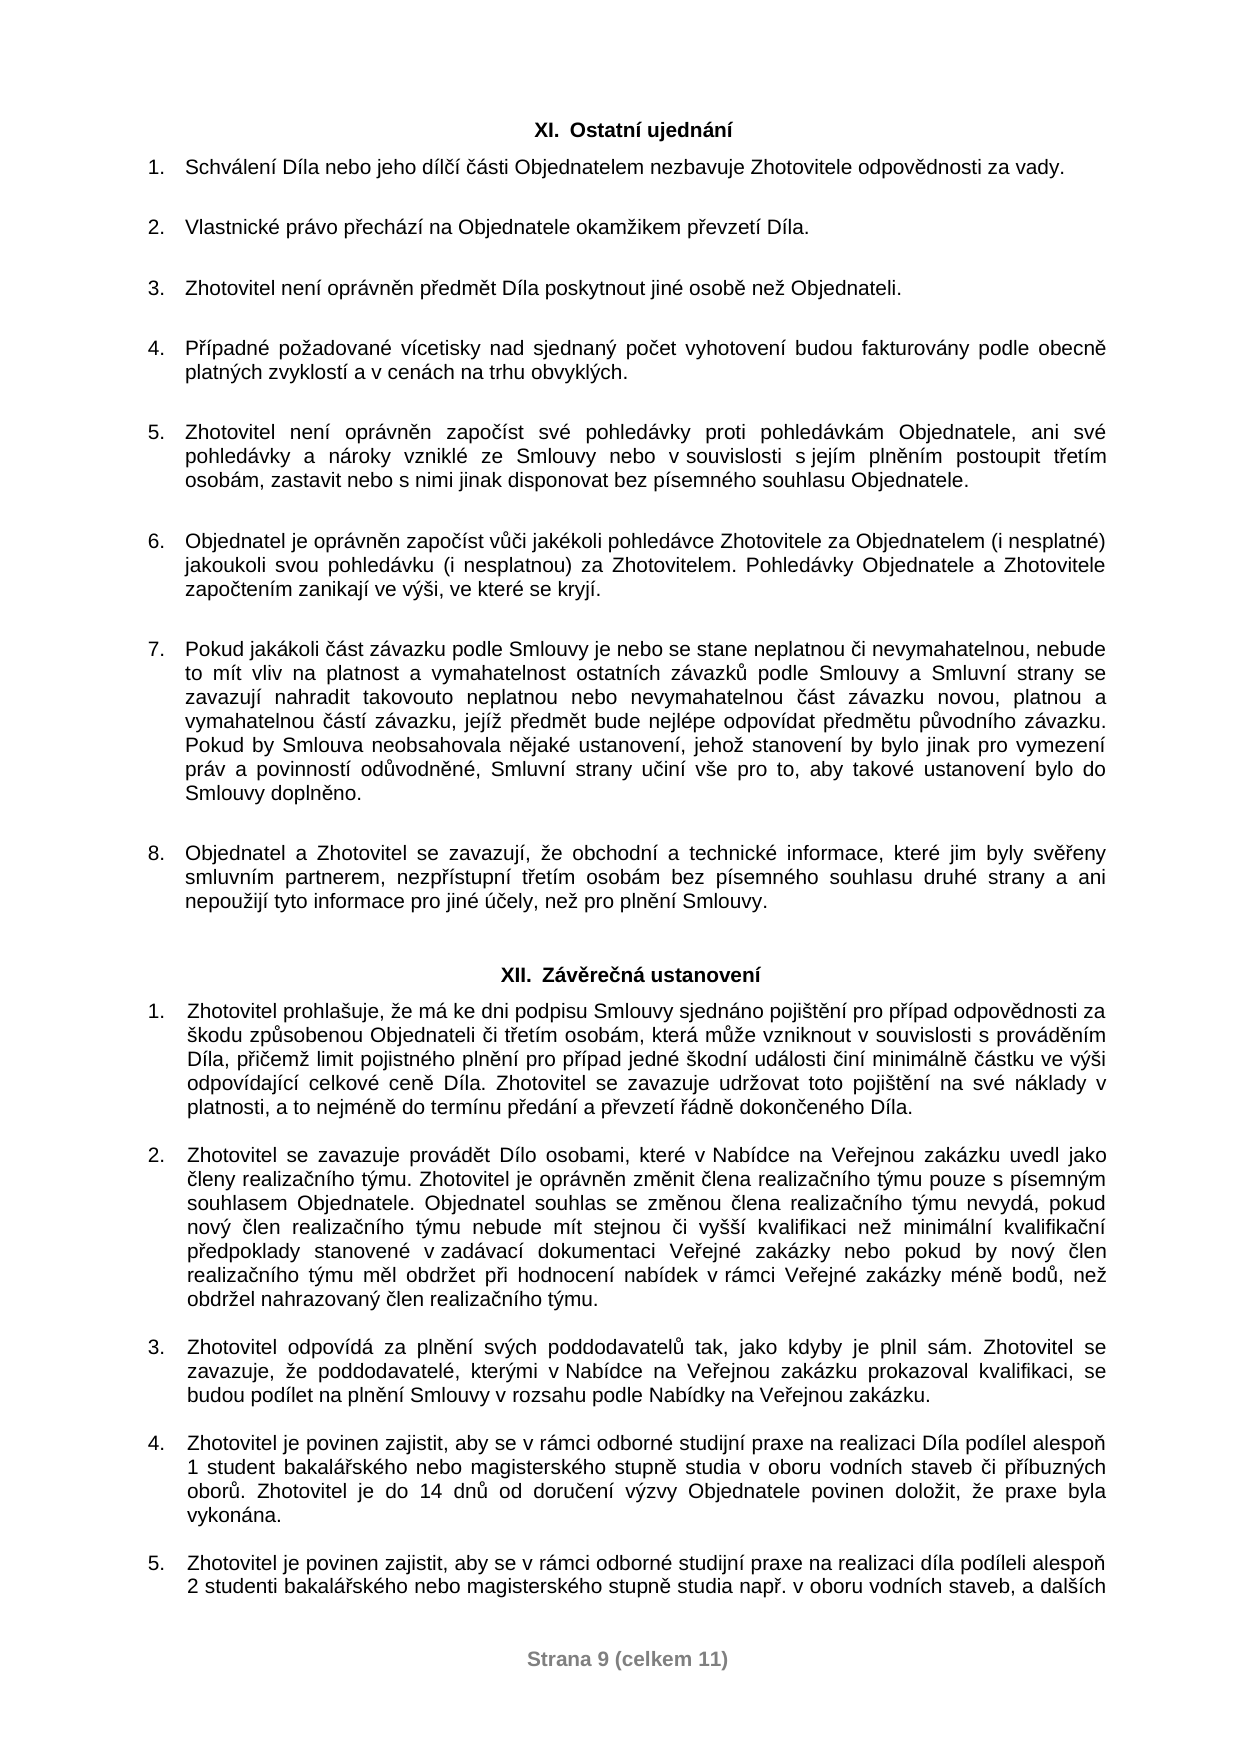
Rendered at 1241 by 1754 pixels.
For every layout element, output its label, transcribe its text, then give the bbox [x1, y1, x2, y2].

list Zhotovitel se zavazuje provádět Dílo osobami, které v Nabídce na Veřejnou zakázku uvedl jako členy realizačního týmu. Zhotovitel je oprávněn změnit člena realizačního týmu pouze s písemným souhlasem Objednatele. Objednatel souhlas se změnou člena realizačního týmu nevydá, pokud nový člen realizačního týmu nebude mít stejnou či vyšší kvalifikaci než minimální kvalifikační předpoklady stanovené v zadávací dokumentaci Veřejné zakázky nebo pokud by nový člen realizačního týmu měl obdržet při hodnocení nabídek v rámci Veřejné zakázky méně bodů, než obdržel nahrazovaný člen realizačního týmu. [148, 1143, 1107, 1311]
list Objednatel je oprávněn započíst vůči jakékoli pohledávce Zhotovitele za Objednatelem (i nesplatné) jakoukoli svou pohledávku (i nesplatnou) za Zhotovitelem. Pohledávky Objednatele a Zhotovitele započtením zanikají ve výši, ve které se kryjí. [148, 528, 1107, 600]
list Vlastnické právo přechází na Objednatele okamžikem převzetí Díla. [148, 215, 1107, 239]
list Zhotovitel není oprávněn předmět Díla poskytnout jiné osobě než Objednateli. [148, 275, 1107, 299]
list Pokud jakákoli část závazku podle Smlouvy je nebo se stane neplatnou či nevymahatelnou, nebude to mít vliv na platnost a vymahatelnost ostatních závazků podle Smlouvy a Smluvní strany se zavazují nahradit takovouto neplatnou nebo nevymahatelnou část závazku novou, platnou a vymahatelnou částí závazku, jejíž předmět bude nejlépe odpovídat předmětu původního závazku. Pokud by Smlouva neobsahovala nějaké ustanovení, jehož stanovení by bylo jinak pro vymezení práv a povinností odůvodněné, Smluvní strany učiní vše pro to, aby takové ustanovení bylo do Smlouvy doplněno. [148, 637, 1107, 804]
list Případné požadované vícetisky nad sjednaný počet vyhotovení budou fakturovány podle obecně platných zvyklostí a v cenách na trhu obvyklých. [148, 336, 1107, 384]
list Zhotovitel odpovídá za plnění svých poddodavatelů tak, jako kdyby je plnil sám. Zhotovitel se zavazuje, že poddodavatelé, kterými v Nabídce na Veřejnou zakázku prokazoval kvalifikaci, se budou podílet na plnění Smlouvy v rozsahu podle Nabídky na Veřejnou zakázku. [148, 1335, 1107, 1407]
list Závěrečná ustanovení [185, 963, 1107, 987]
list Zhotovitel je povinen zajistit, aby se v rámci odborné studijní praxe na realizaci Díla podílel alespoň 1 student bakalářského nebo magisterského stupně studia v oboru vodních staveb či příbuzných oborů. Zhotovitel je do 14 dnů od doručení výzvy Objednatele povinen doložit, že praxe byla vykonána. [148, 1431, 1107, 1526]
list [148, 1550, 1107, 1598]
list Ostatní ujednání [185, 118, 1107, 142]
list Objednatel a Zhotovitel se zavazují, že obchodní a technické informace, které jim byly svěřeny smluvním partnerem, nezpřístupní třetím osobám bez písemného souhlasu druhé strany a ani nepoužijí tyto informace pro jiné účely, než pro plnění Smlouvy. [148, 841, 1107, 913]
list Zhotovitel prohlašuje, že má ke dni podpisu Smlouvy sjednáno pojištění pro případ odpovědnosti za škodu způsobenou Objednateli či třetím osobám, která může vzniknout v souvislosti s prováděním Díla, přičemž limit pojistného plnění pro případ jedné škodní události činí minimálně částku ve výši odpovídající celkové ceně Díla. Zhotovitel se zavazuje udržovat toto pojištění na své náklady v platnosti, a to nejméně do termínu předání a převzetí řádně dokončeného Díla. [148, 999, 1107, 1119]
list Zhotovitel není oprávněn započíst své pohledávky proti pohledávkám Objednatele, ani své pohledávky a nároky vzniklé ze Smlouvy nebo v souvislosti s jejím plněním postoupit třetím osobám, zastavit nebo s nimi jinak disponovat bez písemného souhlasu Objednatele. [148, 420, 1107, 492]
list Schválení Díla nebo jeho dílčí části Objednatelem nezbavuje Zhotovitele odpovědnosti za vady. [148, 154, 1107, 178]
